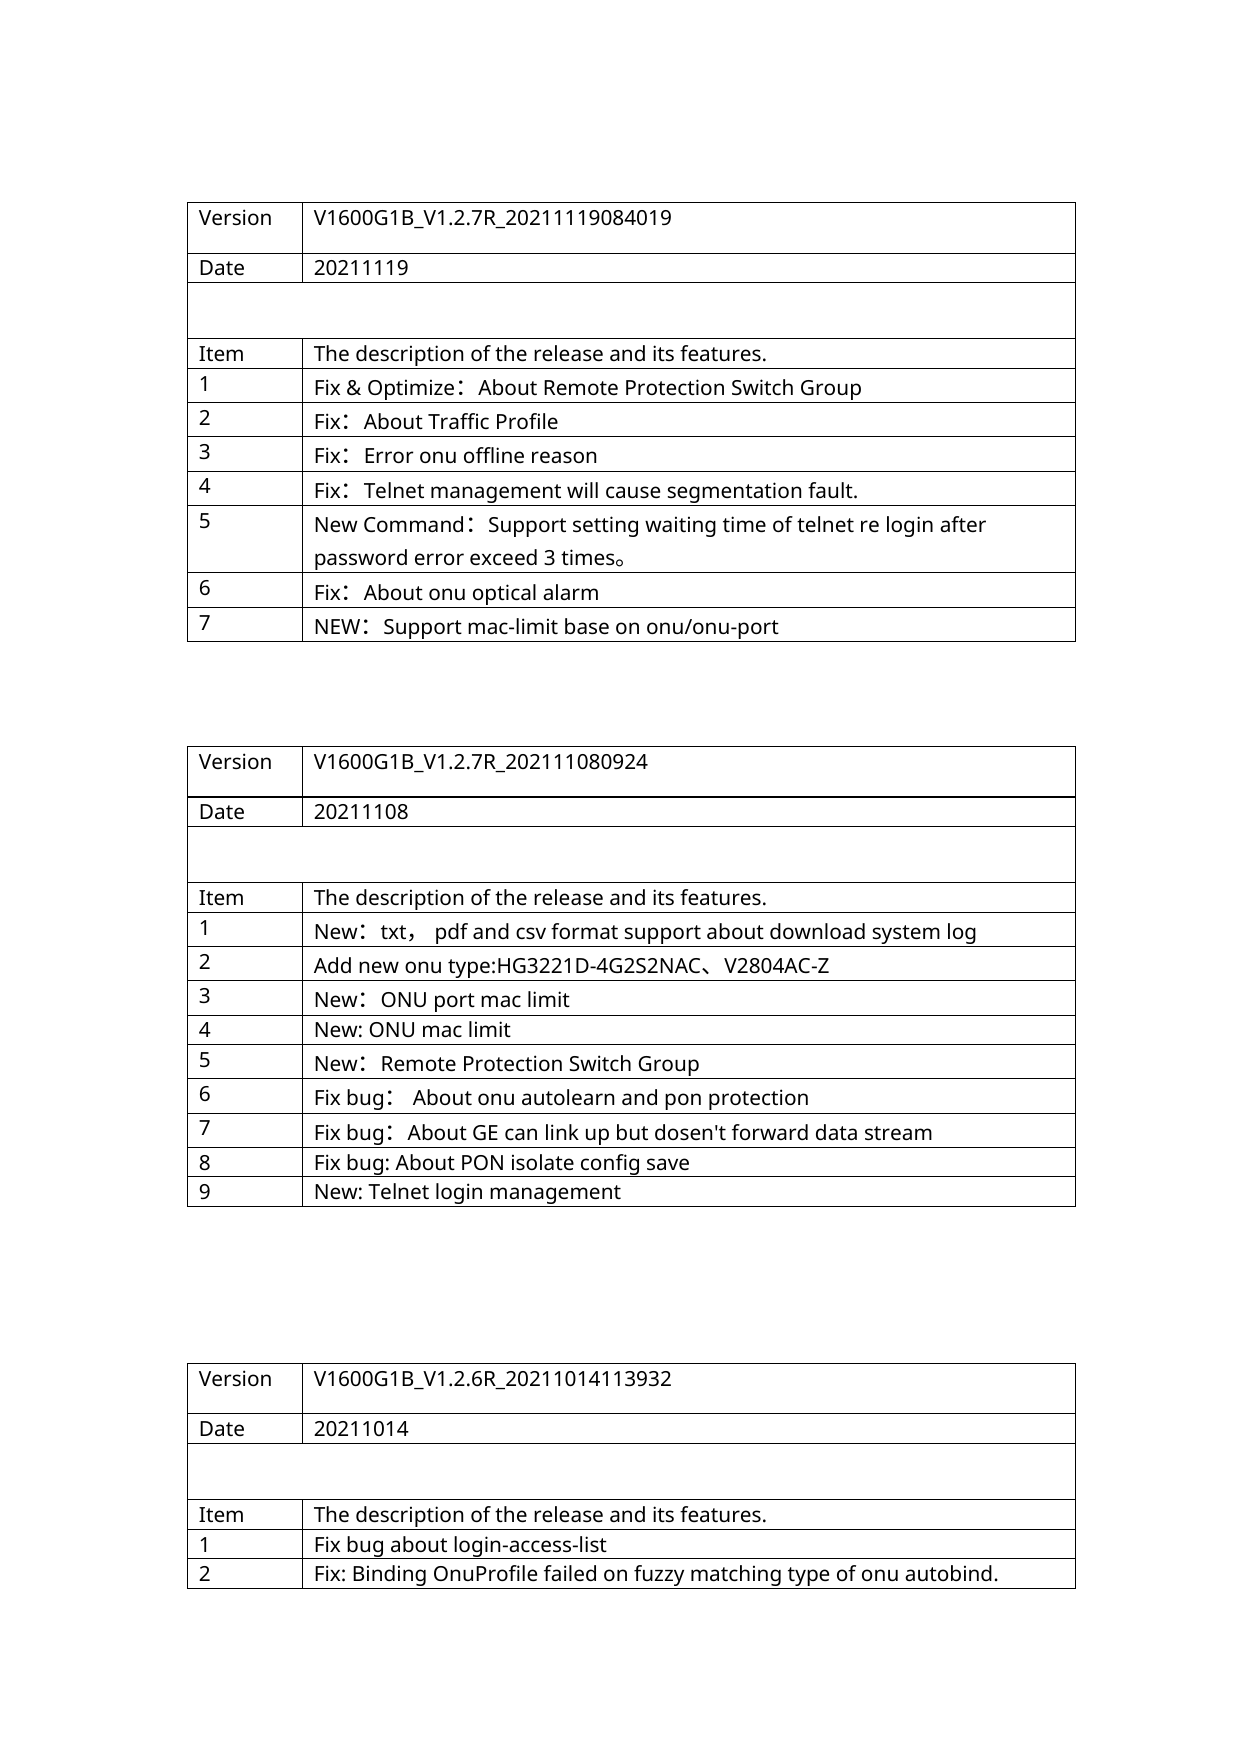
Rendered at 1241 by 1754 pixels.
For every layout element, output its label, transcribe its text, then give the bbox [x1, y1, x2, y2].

table_cell Fix bug: About PON isolate config save [303, 1148, 1075, 1176]
table_header V1600G1B_V1.2.6R_20211014113932 [303, 1364, 1075, 1413]
table_cell 8 [188, 1148, 302, 1176]
table_cell 2 [188, 1559, 302, 1588]
table_cell 4 [188, 472, 302, 505]
table_cell Fix bug： About onu autolearn and pon protection [303, 1079, 1075, 1112]
table_cell New Command：Support setting waiting time of telnet re login after password error exceed 3 times。 [303, 506, 1075, 572]
table_header Version [188, 203, 302, 252]
table_cell 6 [188, 573, 302, 607]
table_cell Item [188, 883, 302, 912]
table_cell The description of the release and its features. [303, 1500, 1075, 1529]
table_header V1600G1B_V1.2.7R_20211119084019 [303, 203, 1075, 252]
table_cell New：Remote Protection Switch Group [303, 1045, 1075, 1078]
table_cell Fix：About Traffic Profile [303, 403, 1075, 436]
table_cell Date [188, 1414, 302, 1443]
table_cell 1 [188, 369, 302, 402]
table_cell 5 [188, 1045, 302, 1078]
table_cell Item [188, 339, 302, 368]
table_header Version [188, 747, 302, 796]
table_cell The description of the release and its features. [303, 339, 1075, 368]
table_cell 1 [188, 1530, 302, 1558]
table_cell 20211014 [303, 1414, 1075, 1443]
table_cell New：txt， pdf and csv format support about download system log [303, 913, 1075, 946]
table_cell 1 [188, 913, 302, 946]
table_cell 20211119 [303, 254, 1075, 282]
table_cell Item [188, 1500, 302, 1529]
table_cell NEW：Support mac-limit base on onu/onu-port [303, 608, 1075, 641]
table_cell 20211108 [303, 798, 1075, 826]
table_cell 3 [188, 437, 302, 471]
table_cell New：ONU port mac limit [303, 981, 1075, 1014]
table_cell The description of the release and its features. [303, 883, 1075, 912]
table_cell Fix：Error onu offline reason [303, 437, 1075, 471]
table_header Version [188, 1364, 302, 1413]
table_cell Fix bug about login-access-list [303, 1530, 1075, 1558]
table_cell [188, 827, 1075, 882]
table_cell 4 [188, 1016, 302, 1044]
table_cell 3 [188, 981, 302, 1014]
table_cell Fix & Optimize：About Remote Protection Switch Group [303, 369, 1075, 402]
table_cell New: Telnet login management [303, 1177, 1075, 1206]
table_cell Fix：Telnet management will cause segmentation fault. [303, 472, 1075, 505]
table_header V1600G1B_V1.2.7R_202111080924 [303, 747, 1075, 796]
table_cell Date [188, 254, 302, 282]
table_cell Date [188, 798, 302, 826]
table_cell Add new onu type:HG3221D-4G2S2NAC、V2804AC-Z [303, 947, 1075, 980]
table_cell 2 [188, 947, 302, 980]
table_cell Fix：About onu optical alarm [303, 573, 1075, 607]
table_cell 7 [188, 1114, 302, 1147]
table_cell New: ONU mac limit [303, 1016, 1075, 1044]
table_cell 2 [188, 403, 302, 436]
table_cell 9 [188, 1177, 302, 1206]
table_cell [188, 283, 1075, 338]
table_cell Fix bug：About GE can link up but dosen't forward data stream [303, 1114, 1075, 1147]
table_cell 5 [188, 506, 302, 572]
table_cell Fix: Binding OnuProfile failed on fuzzy matching type of onu autobind. [303, 1559, 1075, 1588]
table_cell 7 [188, 608, 302, 641]
table_cell [188, 1444, 1075, 1499]
table_cell 6 [188, 1079, 302, 1112]
